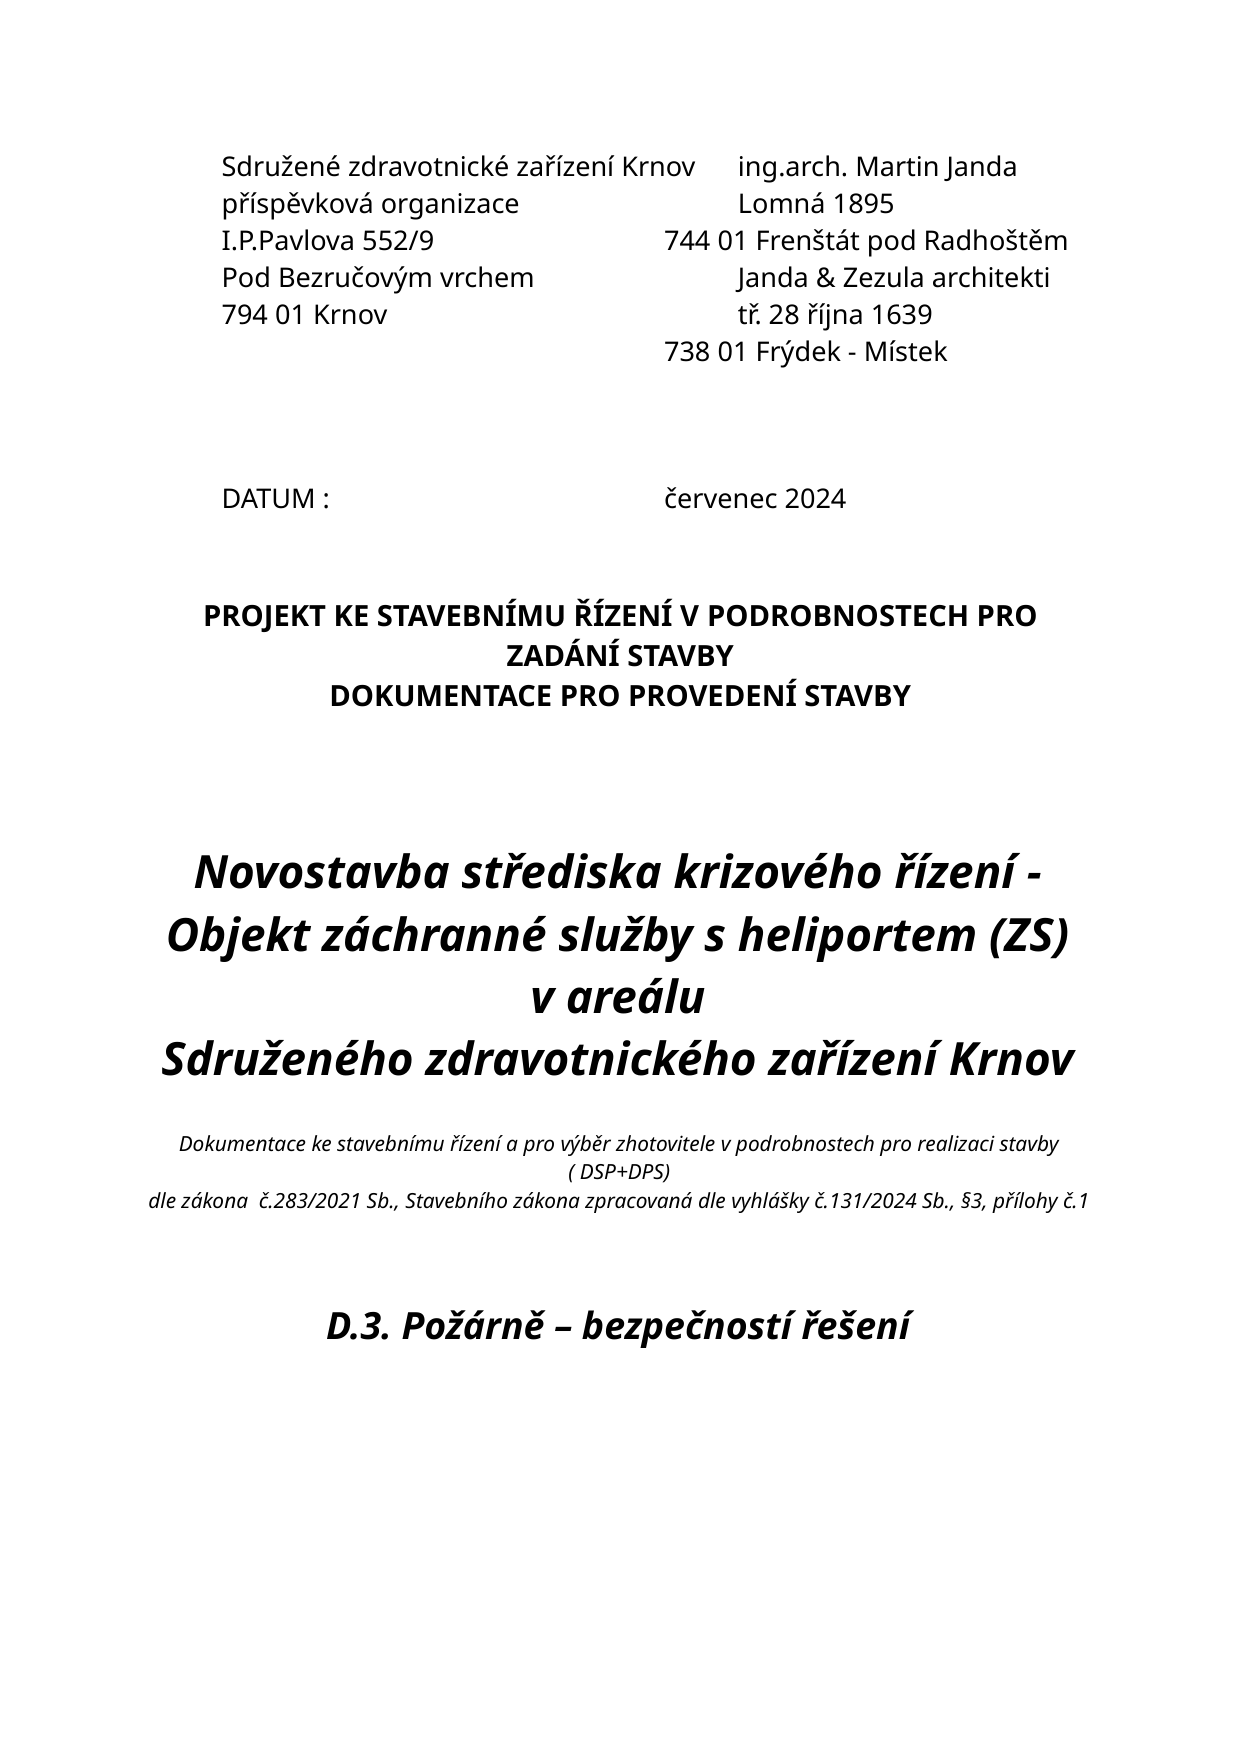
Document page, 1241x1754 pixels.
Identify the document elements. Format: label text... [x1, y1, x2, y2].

text 794 01 Krnov tř. 28 října 1639 [148, 295, 1093, 332]
text I.P.Pavlova 552/9 744 01 Frenštát pod Radhoštěm [148, 221, 1093, 258]
subtitle v areálu [148, 964, 1093, 1027]
subtitle Objekt záchranné služby s heliportem (ZS) [148, 902, 1093, 964]
text Dokumentace ke stavebnímu řízení a pro výběr zhotovitele v podrobnostech pro realizaci stavby ( DSP+DPS) [148, 1129, 1093, 1186]
text DOKUMENTACE PRO PROVEDENÍ STAVBY [148, 675, 1093, 715]
text dle zákona č.283/2021 Sb., Stavebního zákona zpracovaná dle vyhlášky č.131/2024 Sb., §3, přílohy č.1 [148, 1186, 1093, 1214]
text D.3. Požárně – bezpečností řešení [148, 1299, 1093, 1351]
subtitle Sdružené zdravotnické zařízení Krnov ing.arch. Martin Janda [148, 148, 1093, 184]
text 738 01 Frýdek - Místek [148, 332, 1093, 369]
text DATUM : červenec 2024 [148, 479, 1093, 516]
text příspěvková organizace Lomná 1895 [148, 184, 1093, 221]
text PROJEKT KE STAVEBNÍMU ŘÍZENÍ V PODROBNOSTECH PRO ZADÁNÍ STAVBY [148, 596, 1093, 675]
subtitle Novostavba střediska krizového řízení - [148, 839, 1093, 902]
text Pod Bezručovým vrchem Janda & Zezula architekti [148, 258, 1093, 295]
subtitle Sdruženého zdravotnického zařízení Krnov [148, 1027, 1093, 1089]
